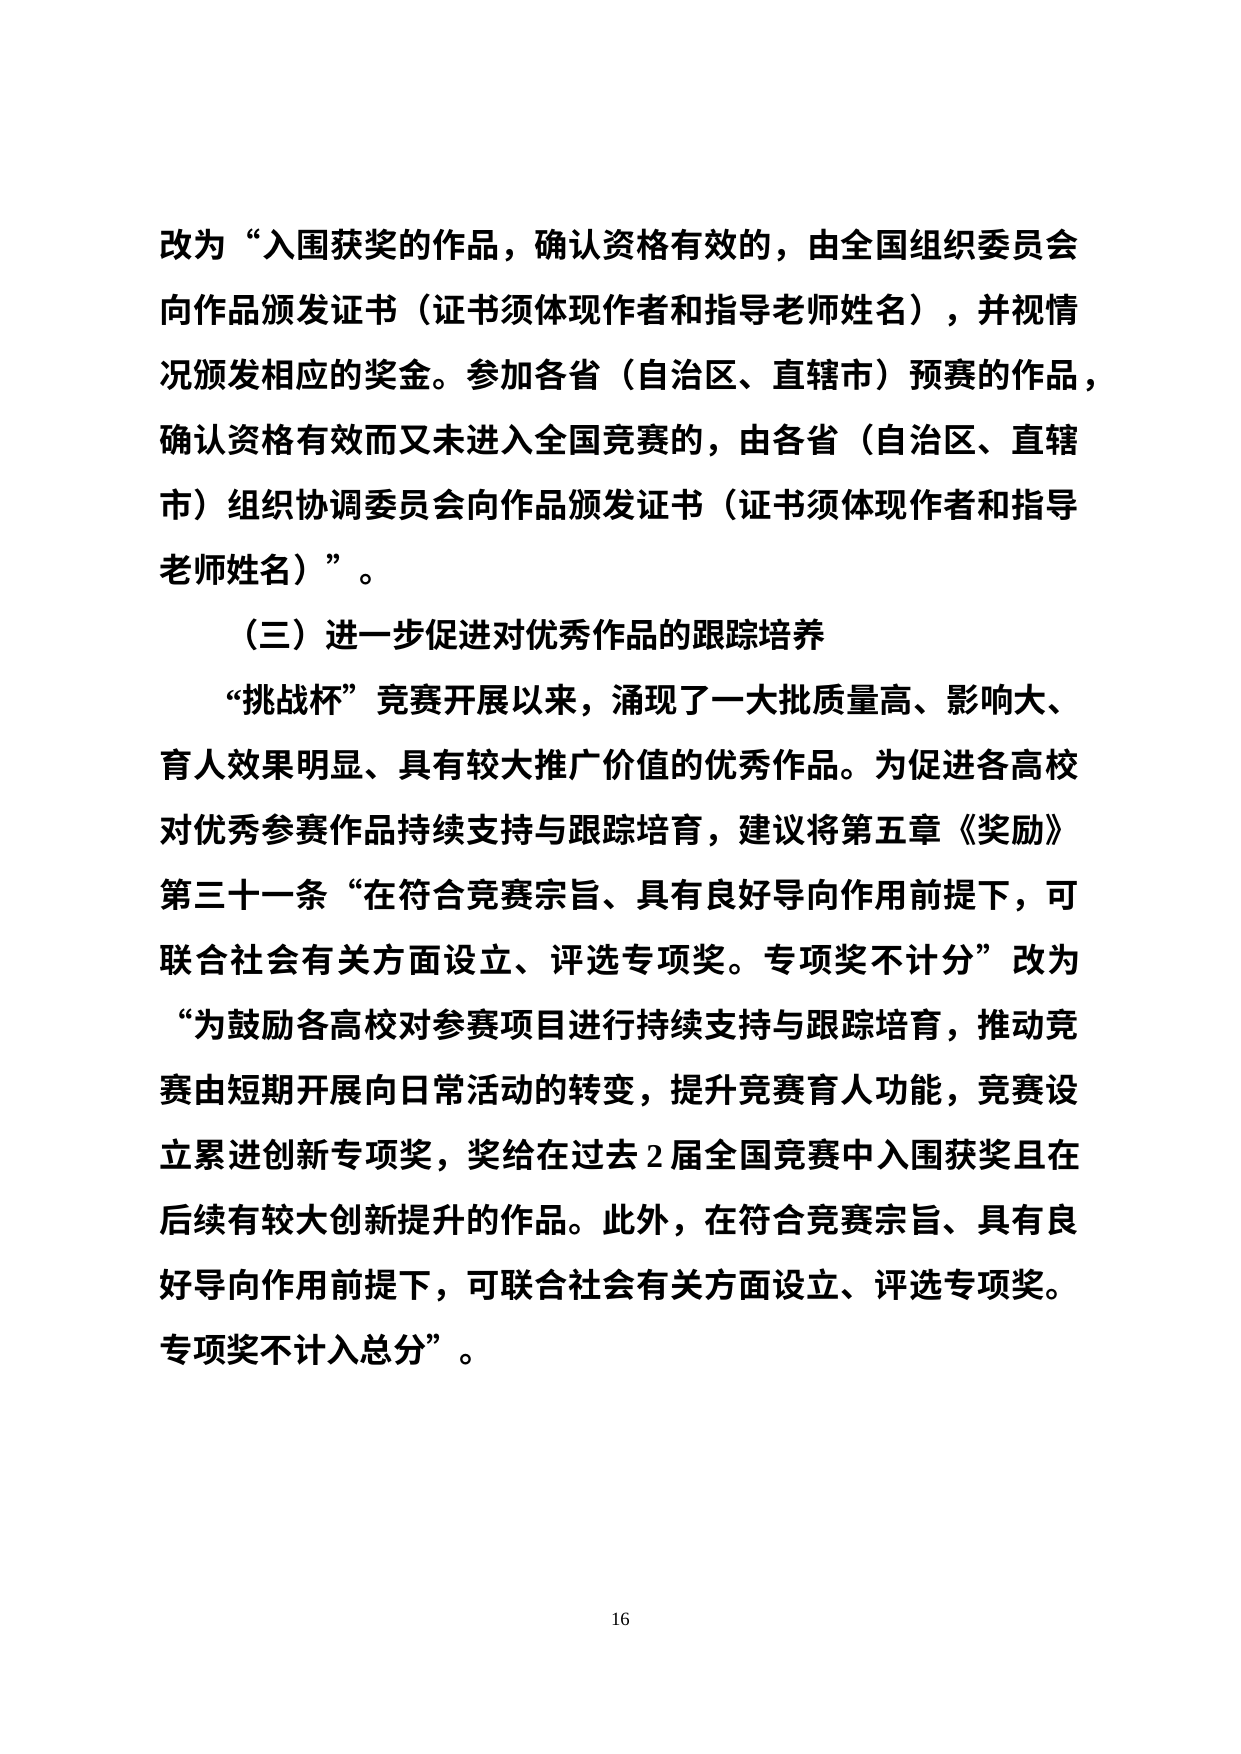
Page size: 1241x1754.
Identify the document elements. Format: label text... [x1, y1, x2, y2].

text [159, 211, 1081, 601]
text （三）进一步促进对优秀作品的跟踪培养 [159, 601, 1081, 666]
text “挑战杯”竞赛开展以来，涌现了一大批质量高、影响大、育人效果明显、具有较大推广价值的优秀作品。为促进各高校对优秀参赛作品持续支持与跟踪培育，建议将第五章《奖励》第三十一条“在符合竞赛宗旨、具有良好导向作用前提下，可联合社会有关方面设立、评选专项奖。专项奖不计分”改为“为鼓励各高校对参赛项目进行持续支持与跟踪培育，推动竞赛由短期开展向日常活动的转变，提升竞赛育人功能，竞赛设立累进创新专项奖，奖给在过去2届全国竞赛中入围获奖且在后续有较大创新提升的作品。此外，在符合竞赛宗旨、具有良好导向作用前提下，可联合社会有关方面设立、评选专项奖。专项奖不计入总分”。 [159, 666, 1081, 1381]
